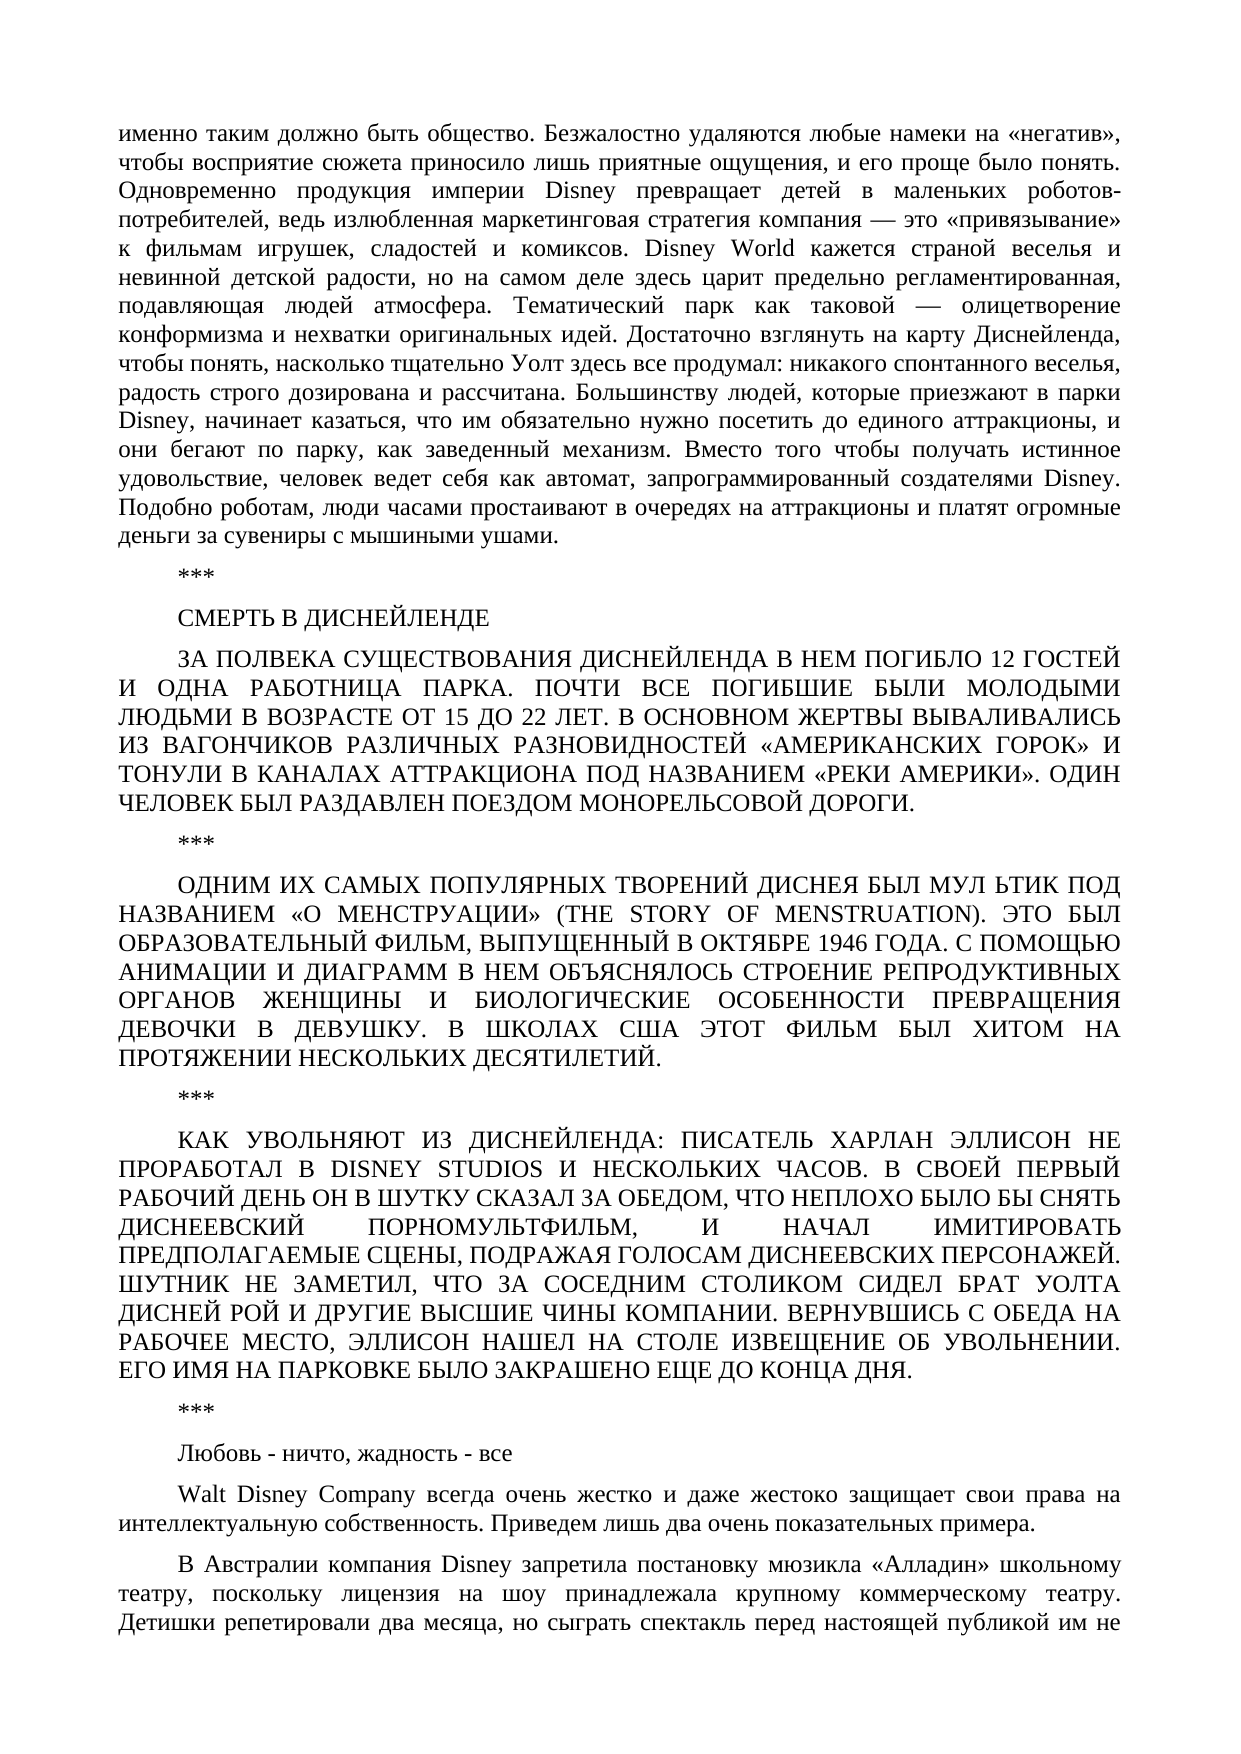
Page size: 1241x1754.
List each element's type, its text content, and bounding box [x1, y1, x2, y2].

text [118, 1549, 1122, 1636]
text *** [118, 829, 1122, 858]
text Любовь - ничто, жадность - все [118, 1438, 1122, 1467]
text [118, 118, 1122, 549]
text ЗА ПОЛВЕКА СУЩЕСТВОВАНИЯ ДИСНЕЙЛЕНДА В НЕМ ПОГИБЛО 12 ГОСТЕЙ И ОДНА РАБОТНИЦА ПАРКА. ПОЧТИ ВСЕ ПОГИБШИЕ БЫЛИ МОЛОДЫМИ ЛЮДЬМИ В ВОЗРАСТЕ ОТ 15 ДО 22 ЛЕТ. В ОСНОВНОМ ЖЕРТВЫ ВЫВАЛИВАЛИСЬ ИЗ ВАГОНЧИКОВ РАЗЛИЧНЫХ РАЗНОВИДНОСТЕЙ «АМЕРИКАНСКИХ ГОРОК» И ТОНУЛИ В КАНАЛАХ АТТРАКЦИОНА ПОД НАЗВАНИЕМ «РЕКИ АМЕРИКИ». ОДИН ЧЕЛОВЕК БЫЛ РАЗДАВЛЕН ПОЕЗДОМ МОНОРЕЛЬСОВОЙ ДОРОГИ. [118, 644, 1122, 817]
text *** [118, 1397, 1122, 1426]
text *** [118, 562, 1122, 591]
text КАК УВОЛЬНЯЮТ ИЗ ДИСНЕЙЛЕНДА: ПИСАТЕЛЬ ХАРЛАН ЭЛЛИСОН НЕ ПРОРАБОТАЛ В DISNEY STUDIOS И НЕСКОЛЬКИХ ЧАСОВ. В СВОЕЙ ПЕРВЫЙ РАБОЧИЙ ДЕНЬ ОН В ШУТКУ СКАЗАЛ ЗА ОБЕДОМ, ЧТО НЕПЛОХО БЫЛО БЫ СНЯТЬ ДИСНЕЕВСКИЙ ПОРНОМУЛЬТФИЛЬМ, И НАЧАЛ ИМИТИРОВАТЬ ПРЕДПОЛАГАЕМЫЕ СЦЕНЫ, ПОДРАЖАЯ ГОЛОСАМ ДИСНЕЕВСКИХ ПЕРСОНАЖЕЙ. ШУТНИК НЕ ЗАМЕТИЛ, ЧТО ЗА СОСЕДНИМ СТОЛИКОМ СИДЕЛ БРАТ УОЛТА ДИСНЕЙ РОЙ И ДРУГИЕ ВЫСШИЕ ЧИНЫ КОМПАНИИ. ВЕРНУВШИСЬ С ОБЕДА НА РАБОЧЕЕ МЕСТО, ЭЛЛИСОН НАШЕЛ НА СТОЛЕ ИЗВЕЩЕНИЕ ОБ УВОЛЬНЕНИИ. ЕГО ИМЯ НА ПАРКОВКЕ БЫЛО ЗАКРАШЕНО ЕЩЕ ДО КОНЦА ДНЯ. [118, 1126, 1122, 1384]
text СМЕРТЬ В ДИСНЕЙЛЕНДЕ [118, 603, 1122, 632]
text ОДНИМ ИХ САМЫХ ПОПУЛЯРНЫХ ТВОРЕНИЙ ДИСНЕЯ БЫЛ МУЛ ЬТИК ПОД НАЗВАНИЕМ «О МЕНСТРУАЦИИ» (THE STORY OF MENSTRUATION). ЭТО БЫЛ ОБРАЗОВАТЕЛЬНЫЙ ФИЛЬМ, ВЫПУЩЕННЫЙ В ОКТЯБРЕ 1946 ГОДА. С ПОМОЩЬЮ АНИМАЦИИ И ДИАГРАММ В НЕМ ОБЪЯСНЯЛОСЬ СТРОЕНИЕ РЕПРОДУКТИВНЫХ ОРГАНОВ ЖЕНЩИНЫ И БИОЛОГИЧЕСКИЕ ОСОБЕННОСТИ ПРЕВРАЩЕНИЯ ДЕВОЧКИ В ДЕВУШКУ. В ШКОЛАХ США ЭТОТ ФИЛЬМ БЫЛ ХИТОМ НА ПРОТЯЖЕНИИ НЕСКОЛЬКИХ ДЕСЯТИЛЕТИЙ. [118, 871, 1122, 1072]
text Walt Disney Company всегда очень жестко и даже жестоко защищает свои права на интеллектуальную собственность. Приведем лишь два очень показательных примера. [118, 1479, 1122, 1537]
text *** [118, 1084, 1122, 1113]
